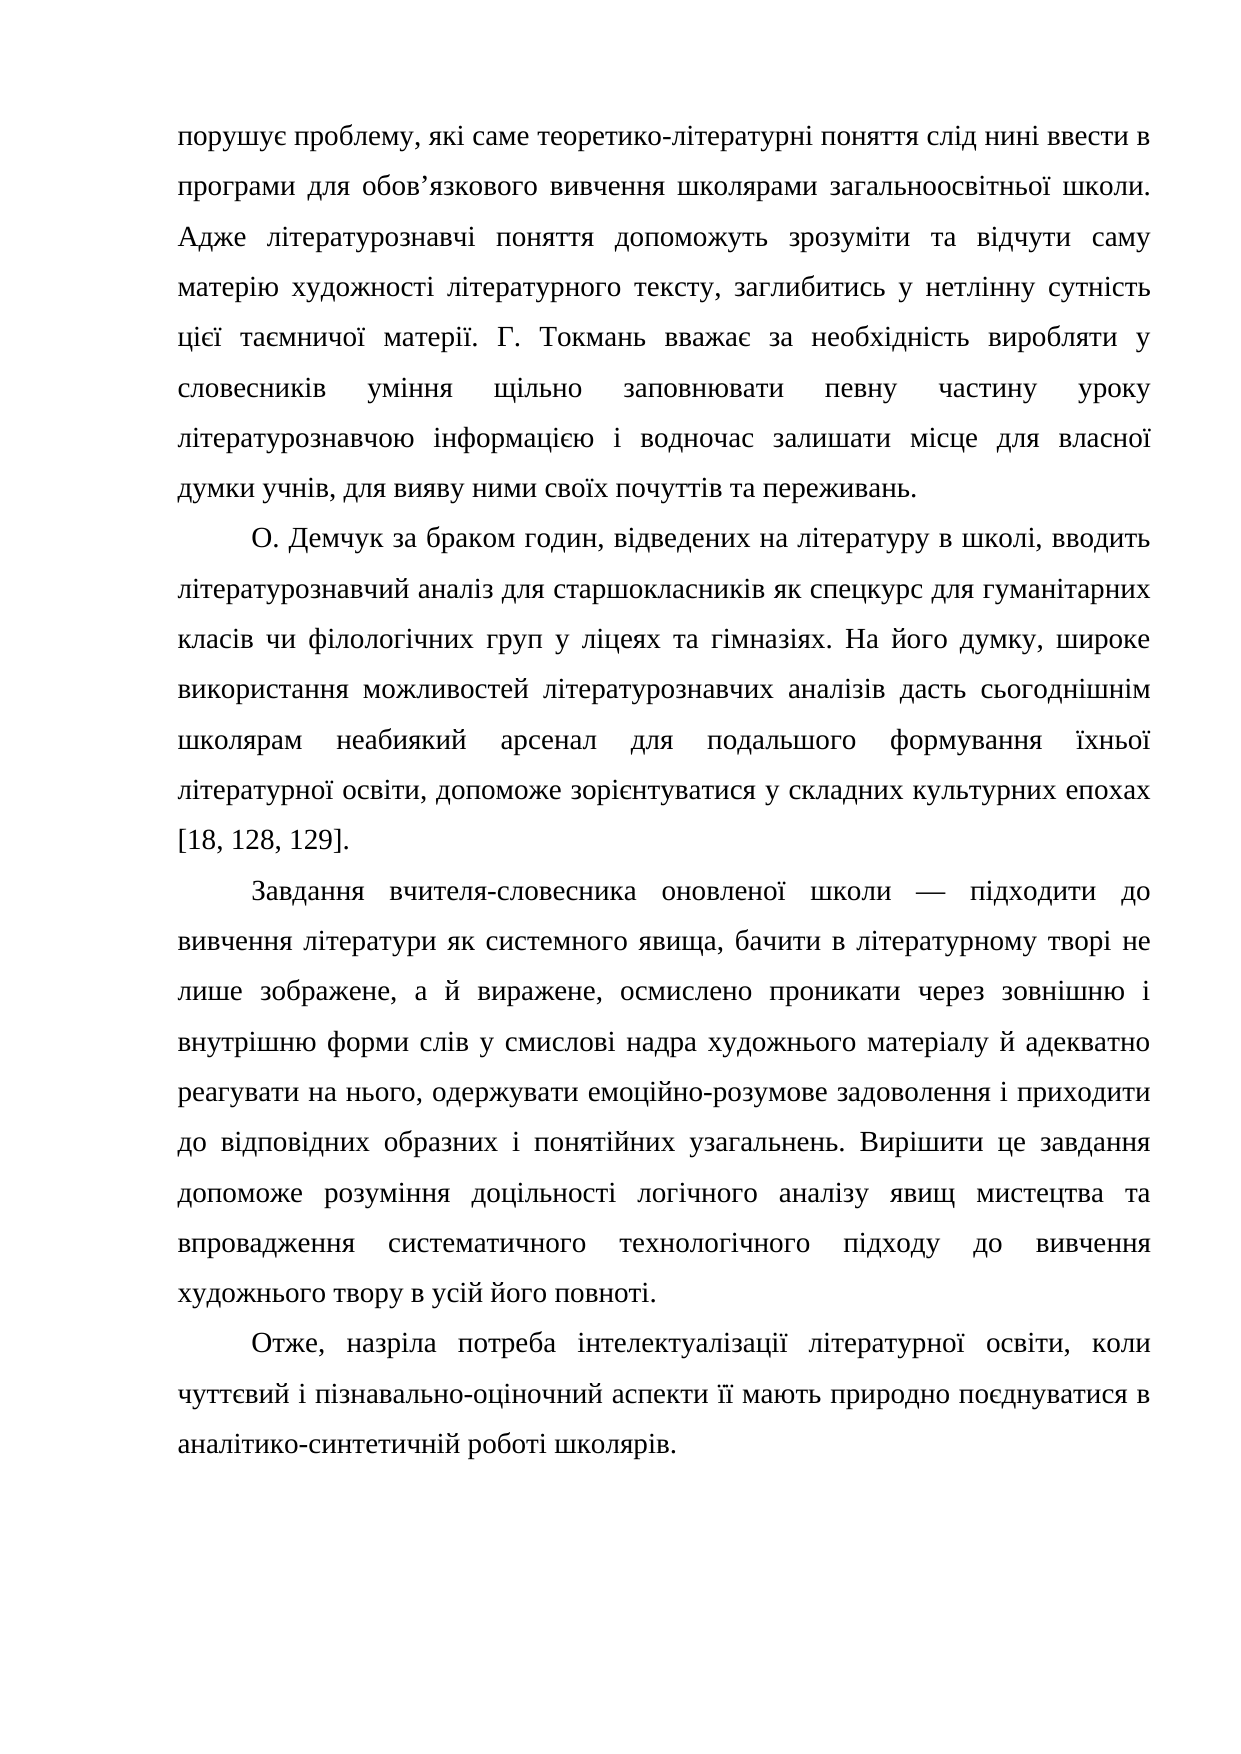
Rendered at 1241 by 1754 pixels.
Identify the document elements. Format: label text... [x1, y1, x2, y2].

text Завдання вчителя-словесника оновленої школи — підходити до вивчення літератури як системного явища, бачити в літературному творі не лише зображене, а й виражене, осмислено проникати через зовнішню і внутрішню форми слів у смислові надра художнього матеріалу й адекватно реагувати на нього, одержувати емоційно-розумове задоволення і приходити до відповідних образних і понятійних узагальнень. Вирішити це завдання допоможе розуміння доцільності логічного аналізу явищ мистецтва та впровадження систематичного технологічного підходу до вивчення художнього твору в усій його повноті. [177, 873, 1152, 1309]
text О. Демчук за браком годин, відведених на літературу в школі, вводить літературознавчий аналіз для старшокласників як спецкурс для гуманітарних класів чи філологічних груп у ліцеях та гімназіях. На його думку, широке використання можливостей літературознавчих аналізів дасть сьогоднішнім школярам неабиякий арсенал для подальшого формування їхньої літературної освіти, допоможе зорієнтуватися у складних культурних епохах [18, 128, 129]. [177, 521, 1152, 856]
text Отже, назріла потреба інтелектуалізації літературної освіти, коли чуттєвий і пізнавально-оціночний аспекти її мають природно поєднуватися в аналітико-синтетичній роботі школярів. [177, 1326, 1152, 1460]
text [177, 118, 1152, 504]
